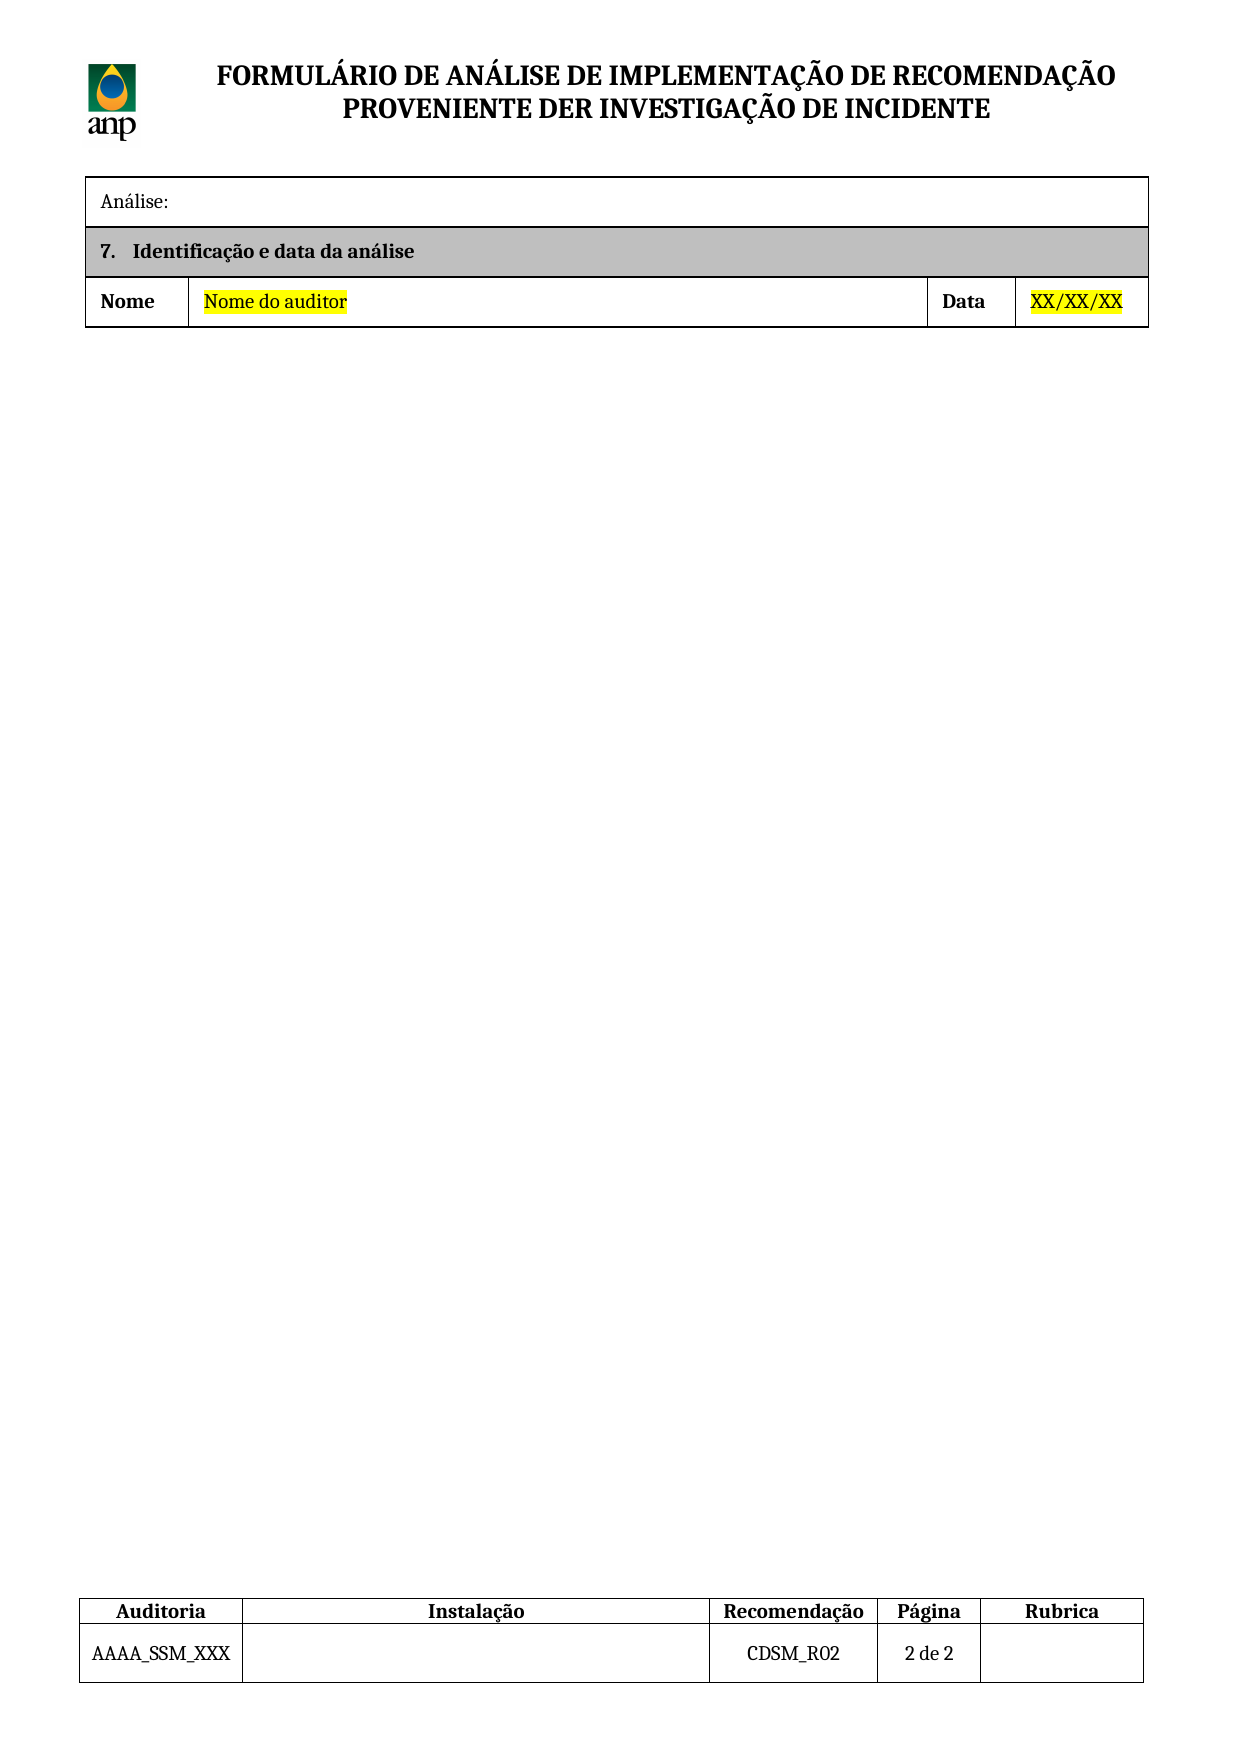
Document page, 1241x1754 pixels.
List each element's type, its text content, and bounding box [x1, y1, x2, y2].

table_cell Identificação e data da análise [86, 228, 1148, 276]
table_cell Análise: [86, 178, 1148, 226]
table_cell XX/XX/XX [1016, 278, 1148, 326]
table_cell Data [928, 278, 1015, 326]
table_cell Nome do auditor [189, 278, 927, 326]
table_cell Nome [86, 278, 188, 326]
picture [82, 59, 142, 148]
